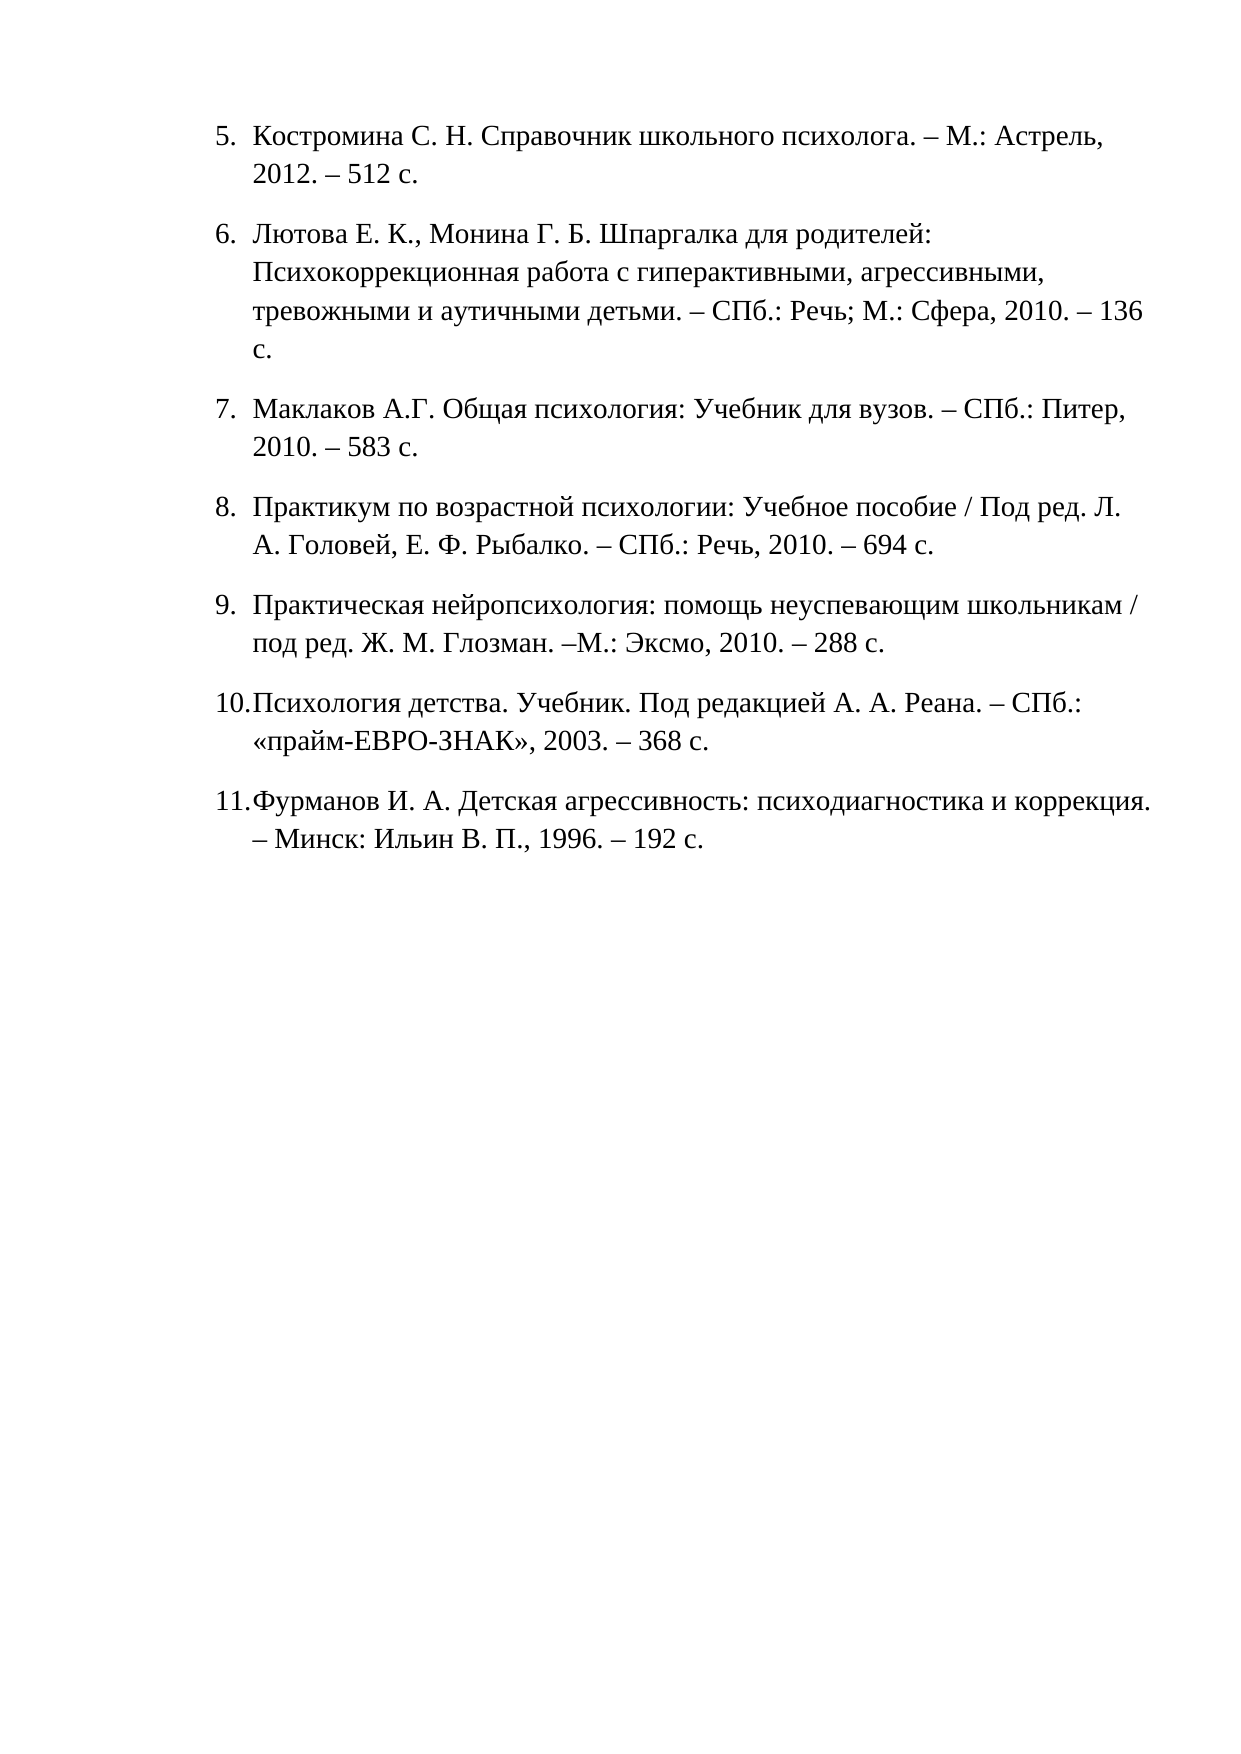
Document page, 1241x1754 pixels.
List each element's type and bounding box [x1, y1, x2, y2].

table_header [177, 118, 1152, 933]
